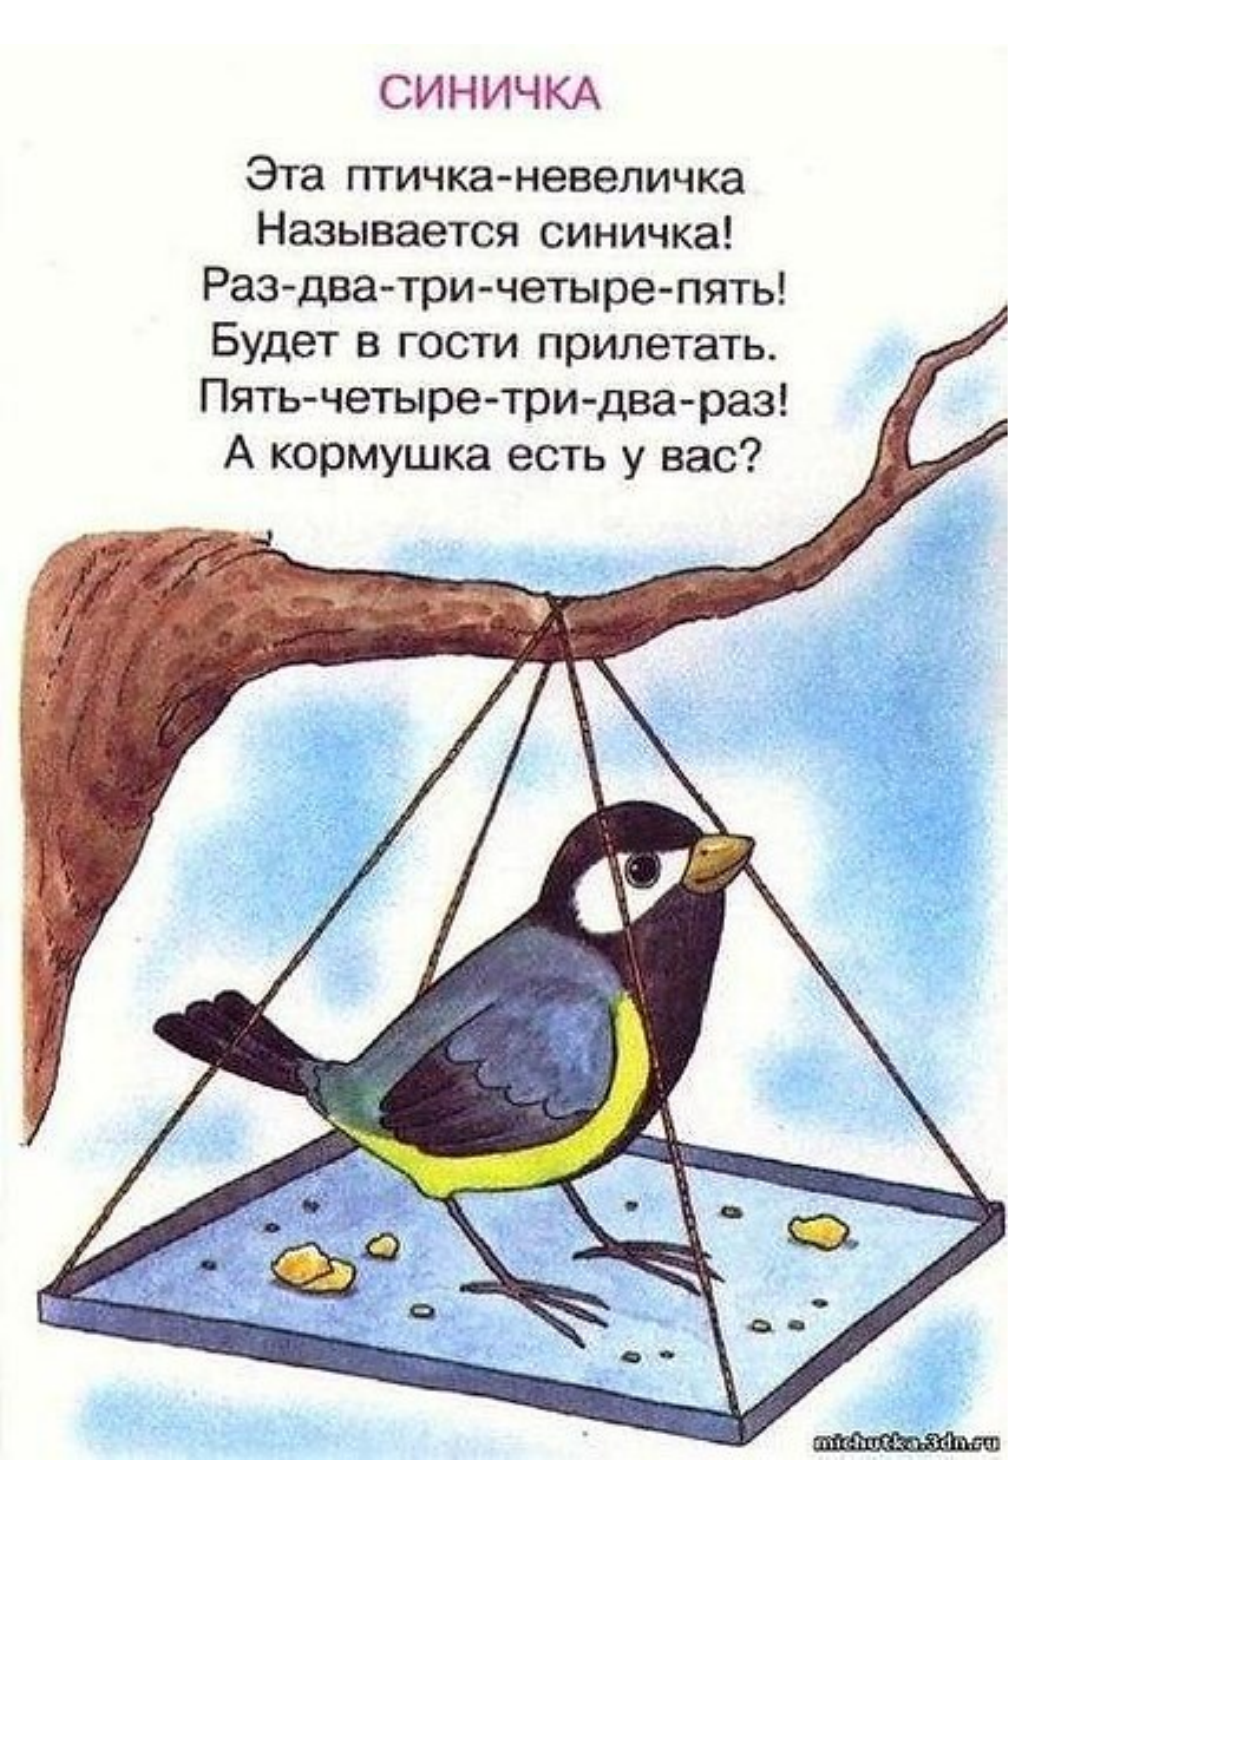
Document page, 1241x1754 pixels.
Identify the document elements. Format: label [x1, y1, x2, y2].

picture [0, 44, 1008, 1460]
